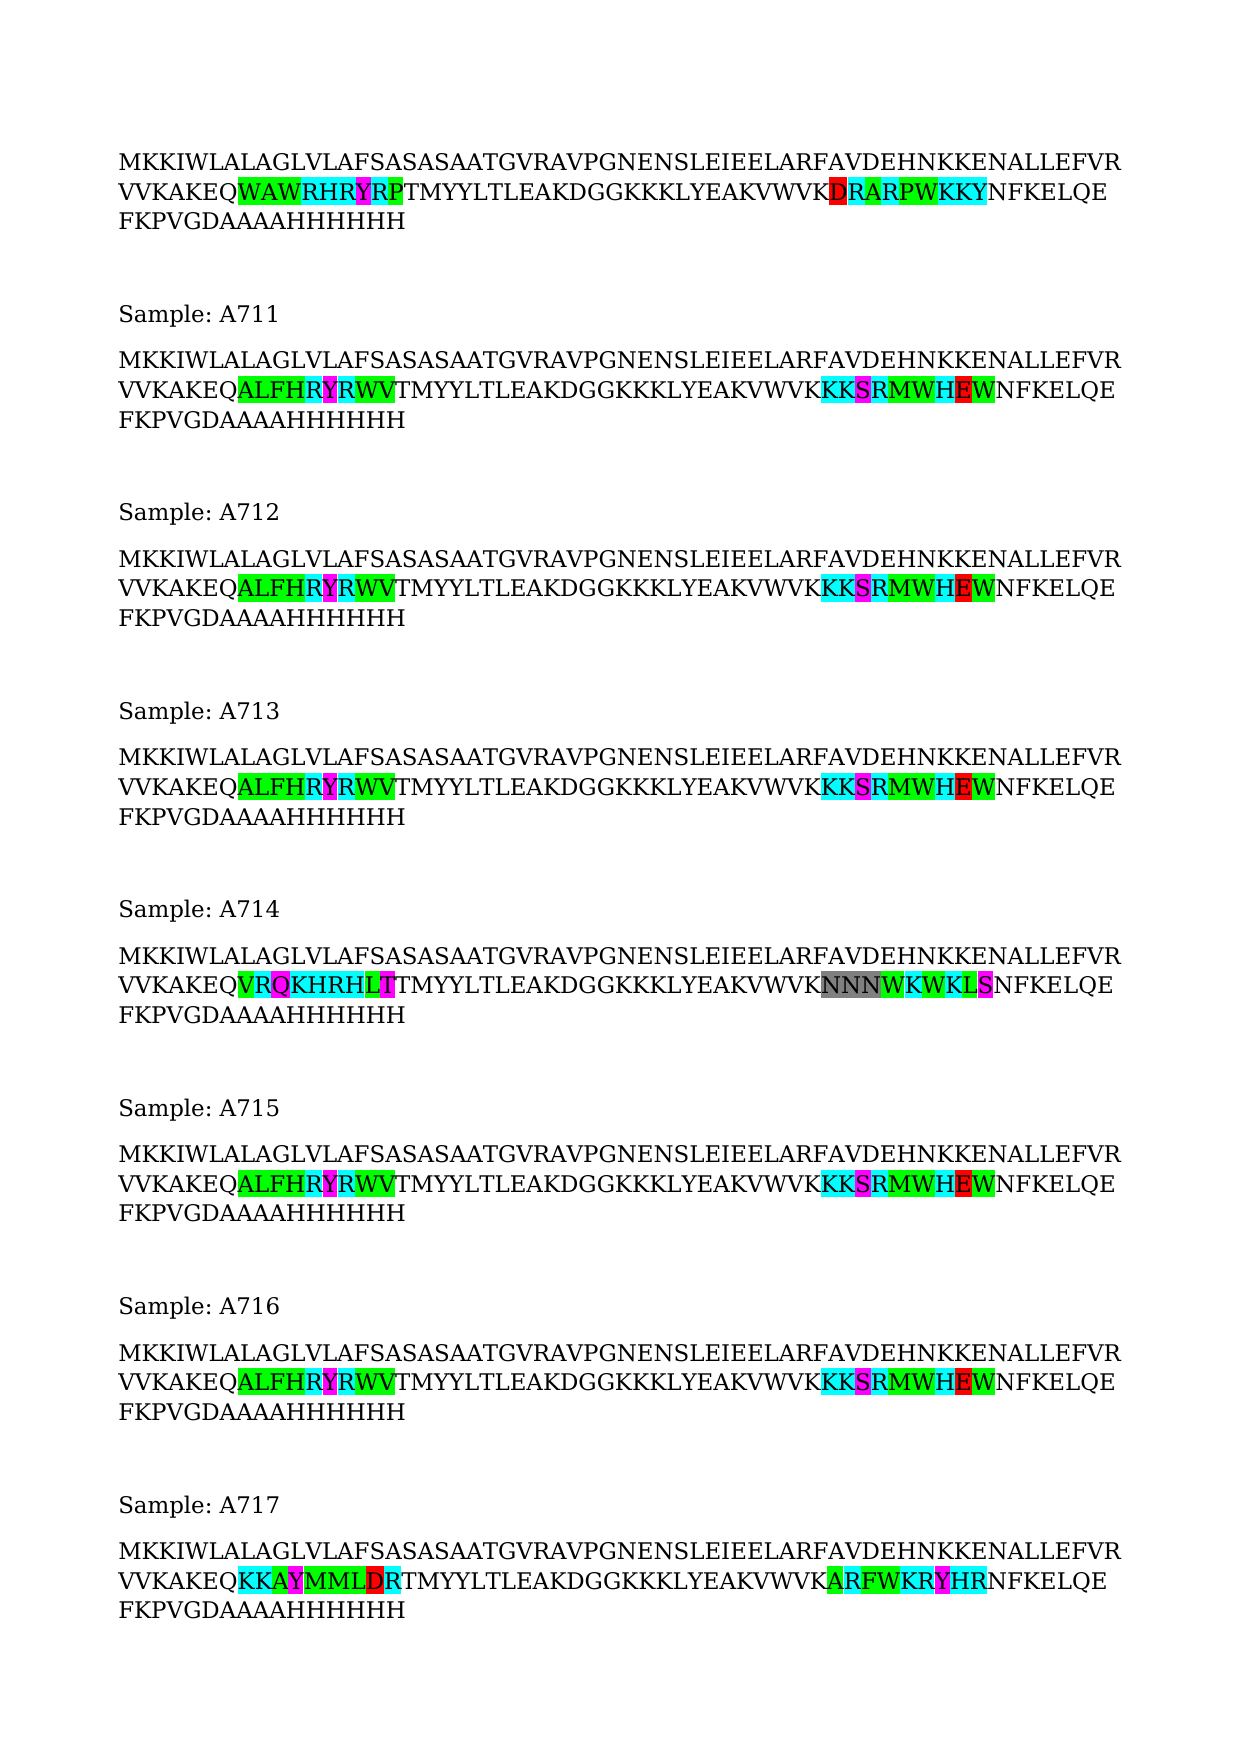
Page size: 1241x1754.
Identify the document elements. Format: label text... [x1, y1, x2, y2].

text Sample: A717 [118, 1490, 1122, 1518]
text Sample: A711 [118, 300, 1122, 327]
text MKKIWLALAGLVLAFSASASAATGVRAVPGNENSLEIEELARFAVDEHNKKENALLEFVRVVKAKEQALFHRYRWVTMYYLTLEAKDGGKKKLYEAKVWVKKKSRMWHEWNFKELQEFKPVGDAAAAHHHHHH [118, 743, 1122, 830]
text Sample: A715 [118, 1093, 1122, 1121]
text MKKIWLALAGLVLAFSASASAATGVRAVPGNENSLEIEELARFAVDEHNKKENALLEFVRVVKAKEQVRQKHRHLTTMYYLTLEAKDGGKKKLYEAKVWVKNNNWKWKLSNFKELQEFKPVGDAAAAHHHHHH [118, 941, 1122, 1028]
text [118, 1537, 1122, 1623]
text MKKIWLALAGLVLAFSASASAATGVRAVPGNENSLEIEELARFAVDEHNKKENALLEFVRVVKAKEQALFHRYRWVTMYYLTLEAKDGGKKKLYEAKVWVKKKSRMWHEWNFKELQEFKPVGDAAAAHHHHHH [118, 1338, 1122, 1425]
text MKKIWLALAGLVLAFSASASAATGVRAVPGNENSLEIEELARFAVDEHNKKENALLEFVRVVKAKEQALFHRYRWVTMYYLTLEAKDGGKKKLYEAKVWVKKKSRMWHEWNFKELQEFKPVGDAAAAHHHHHH [118, 346, 1122, 433]
text Sample: A714 [118, 895, 1122, 922]
text MKKIWLALAGLVLAFSASASAATGVRAVPGNENSLEIEELARFAVDEHNKKENALLEFVRVVKAKEQALFHRYRWVTMYYLTLEAKDGGKKKLYEAKVWVKKKSRMWHEWNFKELQEFKPVGDAAAAHHHHHH [118, 544, 1122, 631]
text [118, 148, 1122, 234]
text Sample: A712 [118, 498, 1122, 526]
text Sample: A716 [118, 1292, 1122, 1319]
text MKKIWLALAGLVLAFSASASAATGVRAVPGNENSLEIEELARFAVDEHNKKENALLEFVRVVKAKEQALFHRYRWVTMYYLTLEAKDGGKKKLYEAKVWVKKKSRMWHEWNFKELQEFKPVGDAAAAHHHHHH [118, 1140, 1122, 1227]
text Sample: A713 [118, 697, 1122, 724]
